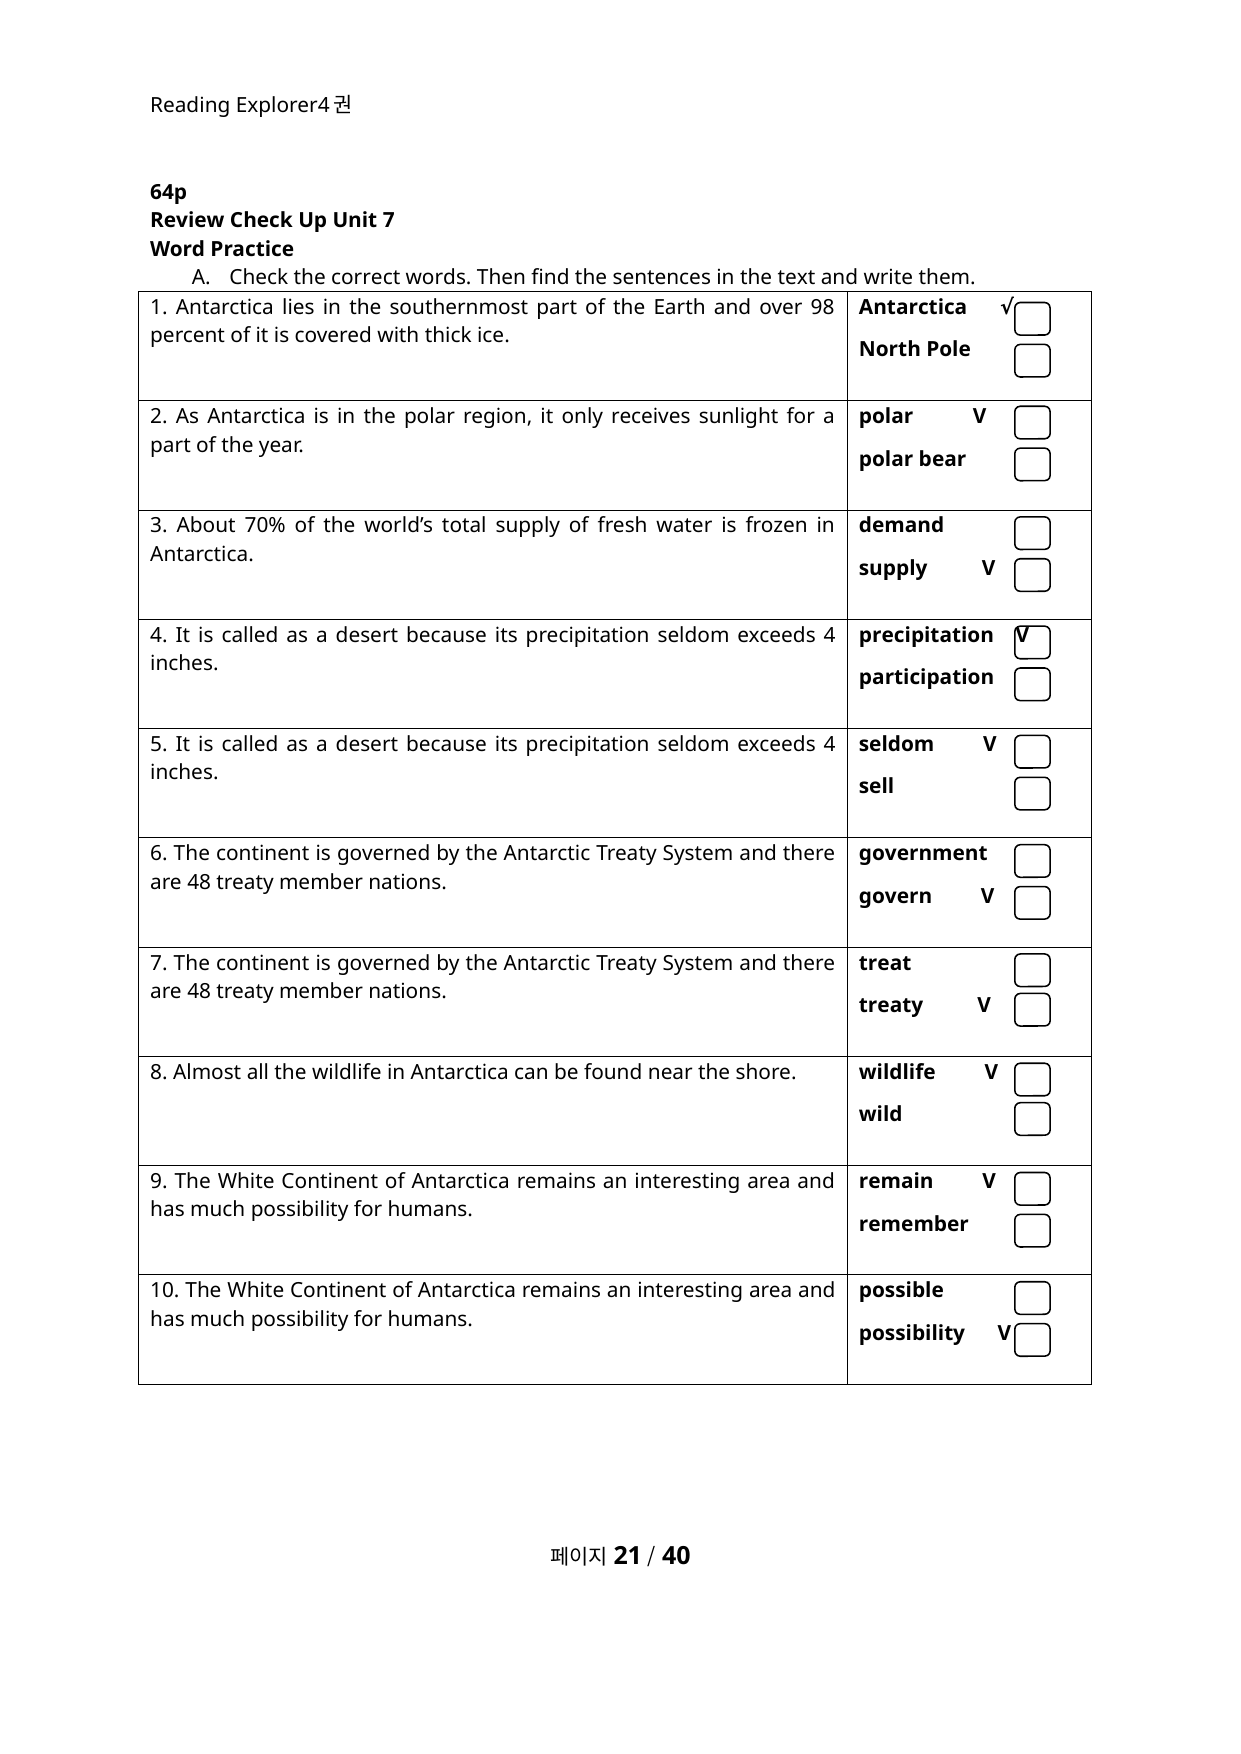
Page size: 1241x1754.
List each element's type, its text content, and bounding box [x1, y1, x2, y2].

table_cell wildlife V wild [848, 1057, 1091, 1165]
table_cell 6. The continent is governed by the Antarctic Treaty System and there are 48 treaty member nations. [139, 838, 847, 947]
table_cell 10. The White Continent of Antarctica remains an interesting area and has much possibility for humans. [139, 1275, 847, 1384]
table_cell polar V polar bear [848, 401, 1091, 509]
table_cell remain V remember [848, 1166, 1091, 1274]
table_cell 3. About 70% of the world’s total supply of fresh water is frozen in Antarctica. [139, 511, 847, 619]
table_cell government govern V [848, 838, 1091, 947]
list Check the correct words. Then find the sentences in the text and write them. [192, 262, 1090, 291]
table_cell treat treaty V [848, 948, 1091, 1056]
table_cell 5. It is called as a desert because its precipitation seldom exceeds 4 inches. [139, 729, 847, 837]
table_cell 4. It is called as a desert because its precipitation seldom exceeds 4 inches. [139, 620, 847, 728]
table_cell possible possibility V [848, 1275, 1091, 1384]
table_header Antarctica √ North Pole [848, 292, 1091, 400]
text 64p [150, 177, 1090, 206]
table_header 1. Antarctica lies in the southernmost part of the Earth and over 98 percent of it is covered with thick ice. [139, 292, 847, 400]
table_cell precipitation V participation [848, 620, 1091, 728]
table_cell 9. The White Continent of Antarctica remains an interesting area and has much possibility for humans. [139, 1166, 847, 1274]
table_cell 7. The continent is governed by the Antarctic Treaty System and there are 48 treaty member nations. [139, 948, 847, 1056]
table_cell demand supply V [848, 511, 1091, 619]
text Word Practice [150, 234, 1090, 262]
table_cell seldom V sell [848, 729, 1091, 837]
table_cell 8. Almost all the wildlife in Antarctica can be found near the shore. [139, 1057, 847, 1165]
text Review Check Up Unit 7 [150, 206, 1090, 234]
table_cell 2. As Antarctica is in the polar region, it only receives sunlight for a part of the year. [139, 401, 847, 509]
